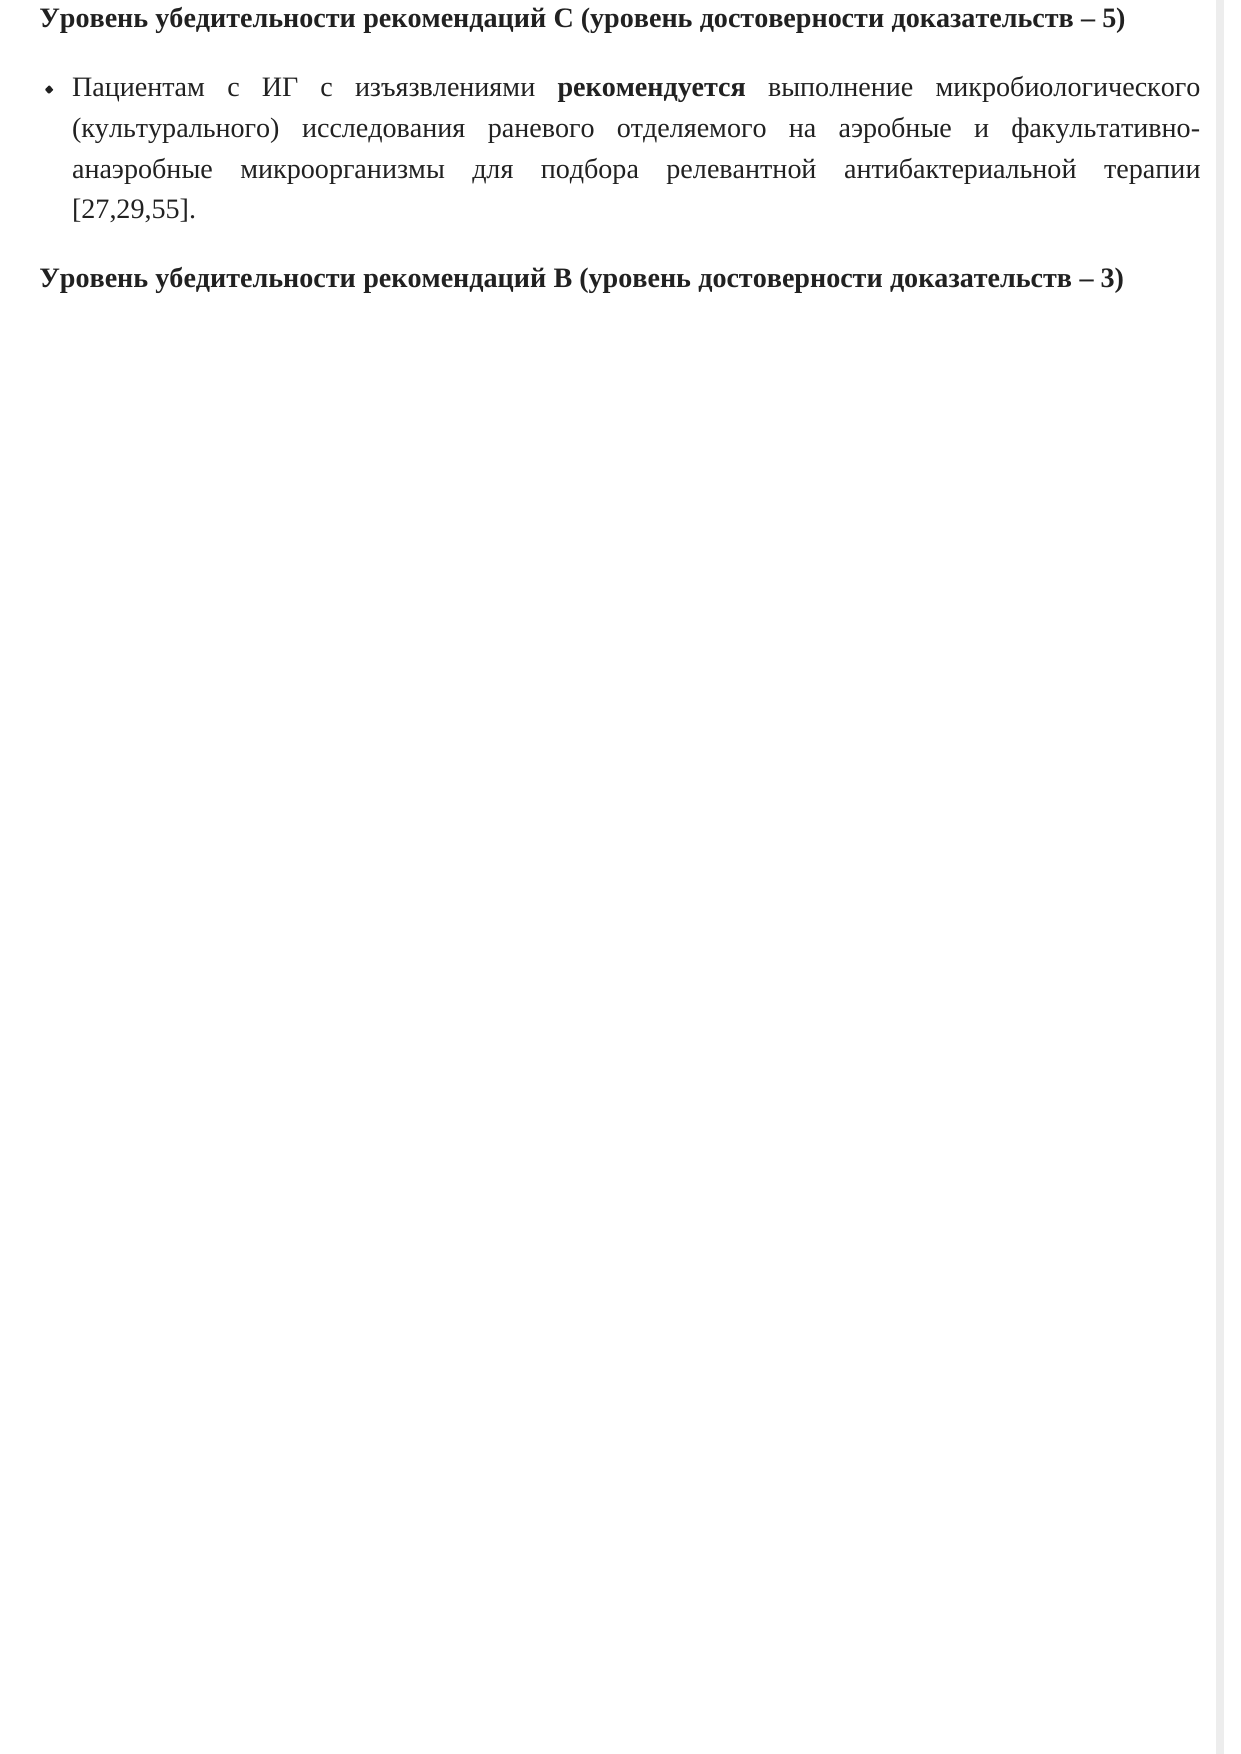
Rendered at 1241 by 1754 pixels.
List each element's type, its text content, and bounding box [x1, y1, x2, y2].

text Пациентам с ИГ с изъязвлениями рекомендуется выполнение микробиологического (культурального) исследования раневого отделяемого на аэробные и факультативно- анаэробные микроорганизмы для подбора релевантной антибактериальной терапии [27,29,55]. [72, 70, 1201, 225]
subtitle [39, 1, 1213, 34]
text Уровень убедительности рекомендаций В (уровень достоверности доказательств – 3) [39, 261, 1213, 293]
